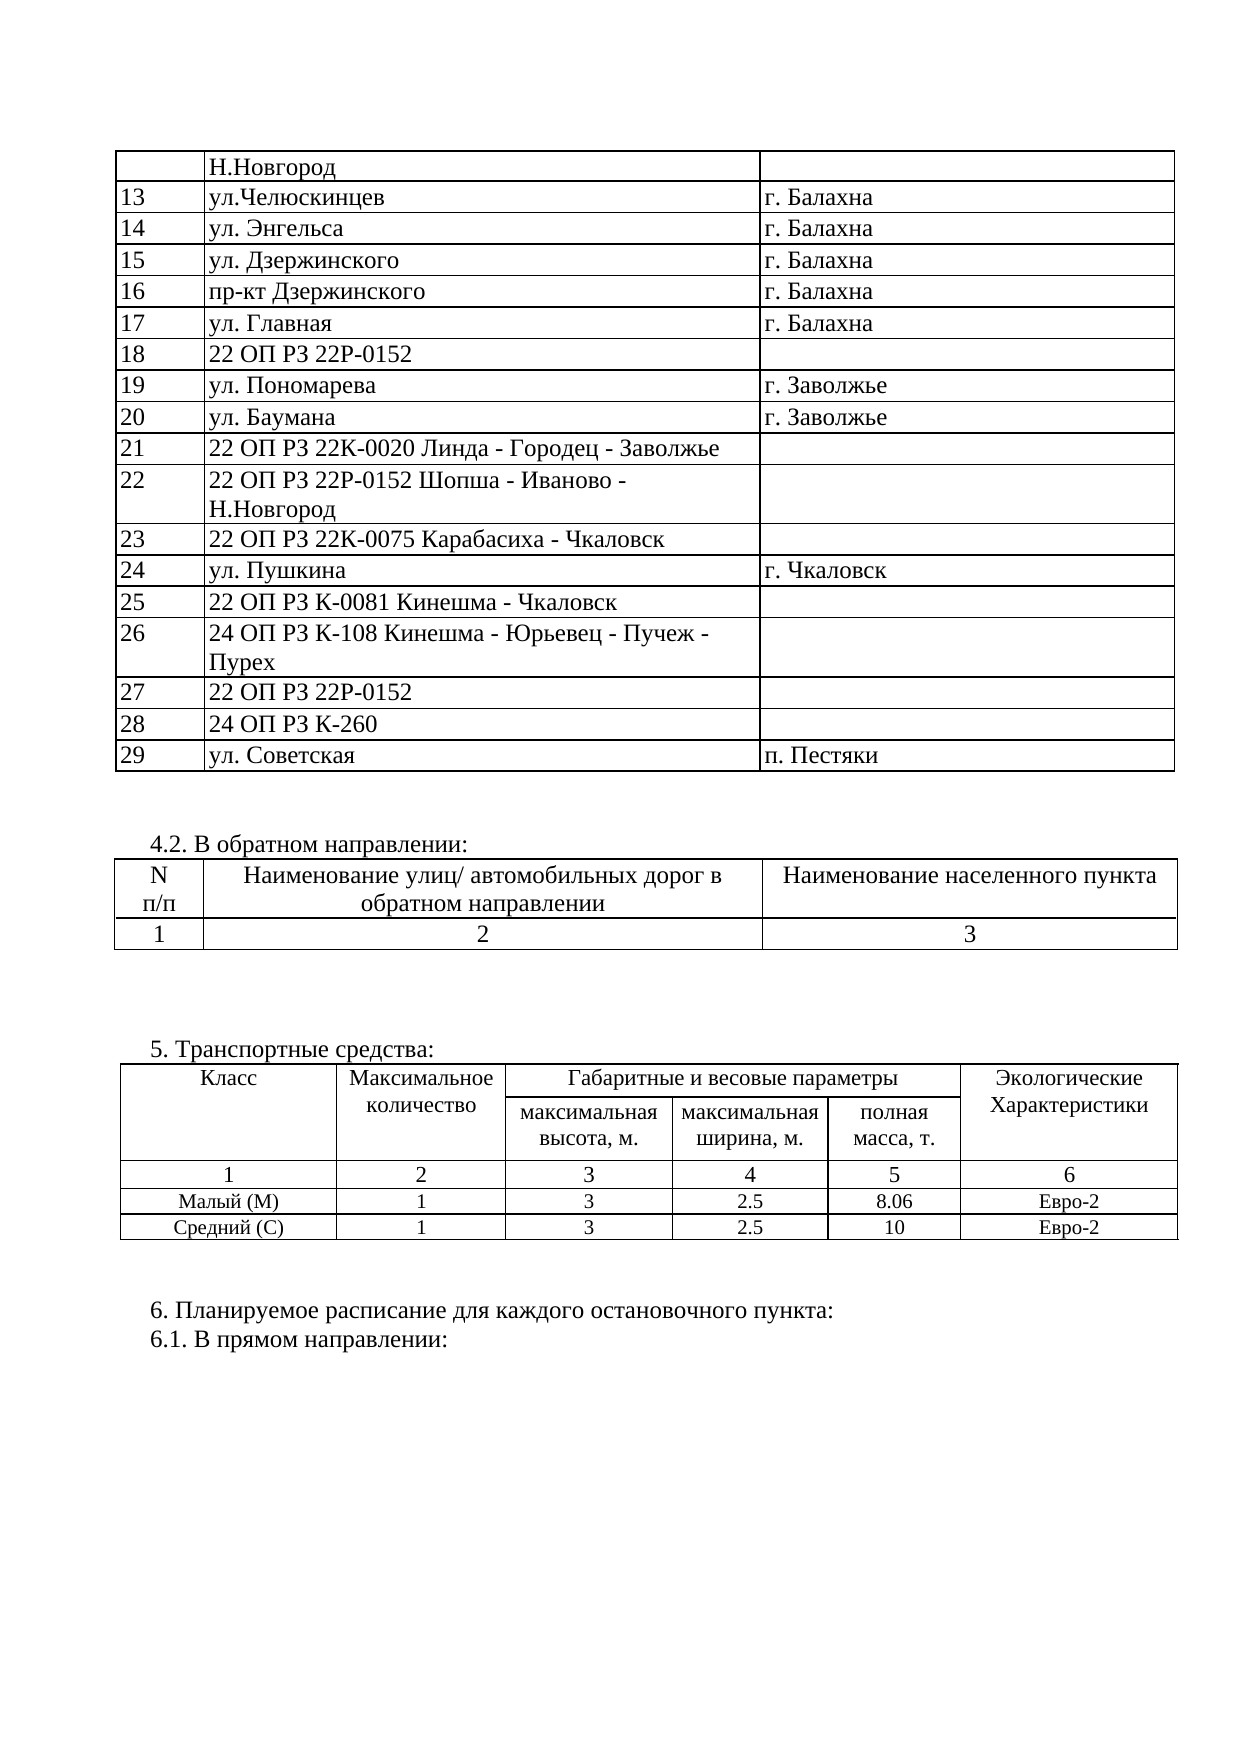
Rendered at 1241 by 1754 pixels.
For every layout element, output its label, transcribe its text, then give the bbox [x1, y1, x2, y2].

table_cell максимальная ширина, м. [673, 1098, 827, 1159]
table_cell [761, 524, 1174, 554]
table_cell 12 [117, 152, 204, 180]
table_cell 13 [117, 182, 204, 212]
table_cell ул. Пономарева [205, 371, 759, 401]
table_cell [761, 618, 1174, 676]
table_cell 6 [961, 1161, 1177, 1187]
table_cell 18 [117, 339, 204, 369]
table_cell пр-кт Дзержинского [205, 276, 759, 306]
table_cell 10 [829, 1215, 960, 1239]
table_cell [761, 465, 1174, 522]
table_cell ул. Дзержинского [205, 245, 759, 275]
table_header Класс [121, 1065, 336, 1159]
table_cell 16 [117, 276, 204, 306]
table_cell [761, 709, 1174, 739]
table_cell 22 [117, 465, 204, 522]
table_cell 1 [337, 1189, 505, 1213]
table_cell 1 [121, 1161, 336, 1187]
table_cell 24 [117, 556, 204, 585]
table_cell 3 [506, 1189, 672, 1213]
table_cell 27 [117, 678, 204, 707]
table_cell Евро-2 [961, 1189, 1177, 1213]
table_cell г. Чкаловск [761, 556, 1174, 585]
table_cell ул. Энгельса [205, 213, 759, 243]
text 6. Планируемое расписание для каждого остановочного пункта: [150, 1295, 1090, 1324]
table_header Габаритные и весовые параметры [506, 1065, 960, 1096]
table_cell 21 [117, 434, 204, 463]
table_cell ул. Главная [205, 308, 759, 338]
table_cell [761, 434, 1174, 463]
table_cell 14 [117, 213, 204, 243]
table_cell максимальная высота, м. [506, 1098, 672, 1159]
table_cell [761, 152, 1174, 180]
table_cell Евро-2 [961, 1215, 1177, 1239]
table_header Наименование населенного пункта [763, 860, 1177, 917]
table_cell 22 ОП РЗ 22Р-0152 Шопша - Иваново - Н.Новгород [205, 465, 759, 522]
table_cell ул.Челюскинцев [205, 182, 759, 212]
table_header N п/п [115, 860, 203, 917]
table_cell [205, 152, 759, 180]
table_cell 17 [117, 308, 204, 338]
table_cell ул. Пушкина [205, 556, 759, 585]
table_cell Малый (М) [121, 1189, 336, 1213]
table_cell 2 [204, 919, 762, 949]
table_cell г. Балахна [761, 245, 1174, 275]
table_cell 20 [117, 402, 204, 432]
table_cell ул. Баумана [205, 402, 759, 432]
table_cell 1 [337, 1215, 505, 1239]
table_cell 3 [506, 1161, 672, 1187]
table_cell 29 [117, 741, 204, 770]
table_cell г. Заволжье [761, 402, 1174, 432]
table_cell 22 ОП РЗ 22К-0020 Линда - Городец - Заволжье [205, 434, 759, 463]
table_cell 3 [506, 1215, 672, 1239]
table_cell 4 [673, 1161, 827, 1187]
table_cell [761, 587, 1174, 617]
table_cell 22 ОП РЗ 22Р-0152 [205, 339, 759, 369]
table_cell 2 [337, 1161, 505, 1187]
table_cell 19 [117, 371, 204, 401]
table_header Наименование улиц/ автомобильных дорог в обратном направлении [204, 860, 762, 917]
table_cell г. Балахна [761, 308, 1174, 338]
table_cell полная масса, т. [829, 1098, 960, 1159]
table_cell 25 [117, 587, 204, 617]
table_cell 28 [117, 709, 204, 739]
text 4.2. В обратном направлении: [150, 829, 1090, 858]
table_cell 23 [117, 524, 204, 554]
table_cell 15 [117, 245, 204, 275]
table_cell г. Заволжье [761, 371, 1174, 401]
text 6.1. В прямом направлении: [150, 1324, 1090, 1353]
table_cell 22 ОП РЗ 22К-0075 Карабасиха - Чкаловск [205, 524, 759, 554]
table_cell 1 [115, 918, 203, 949]
table_cell 2.5 [673, 1189, 827, 1213]
table_cell г. Балахна [761, 182, 1174, 212]
table_cell 2.5 [673, 1215, 827, 1239]
table_header Максимальное количество [337, 1065, 505, 1159]
text 5. Транспортные средства: [150, 1034, 1090, 1063]
table_cell 3 [763, 917, 1177, 949]
table_cell [761, 678, 1174, 707]
table_cell 5 [829, 1161, 960, 1187]
table_cell г. Балахна [761, 276, 1174, 306]
table_header Экологические Характеристики [961, 1065, 1177, 1159]
table_cell Средний (С) [121, 1215, 336, 1239]
table_cell [761, 339, 1174, 369]
table_cell 22 ОП РЗ К-0081 Кинешма - Чкаловск [205, 587, 759, 617]
table_cell 24 ОП РЗ К-260 [205, 709, 759, 739]
table_cell 26 [117, 618, 204, 676]
table_cell г. Балахна [761, 213, 1174, 243]
table_cell п. Пестяки [761, 741, 1174, 770]
table_cell ул. Советская [205, 741, 759, 770]
table_cell 24 ОП РЗ К-108 Кинешма - Юрьевец - Пучеж - Пурех [205, 618, 759, 676]
table_cell 8.06 [829, 1189, 960, 1213]
table_cell 22 ОП РЗ 22Р-0152 [205, 678, 759, 707]
